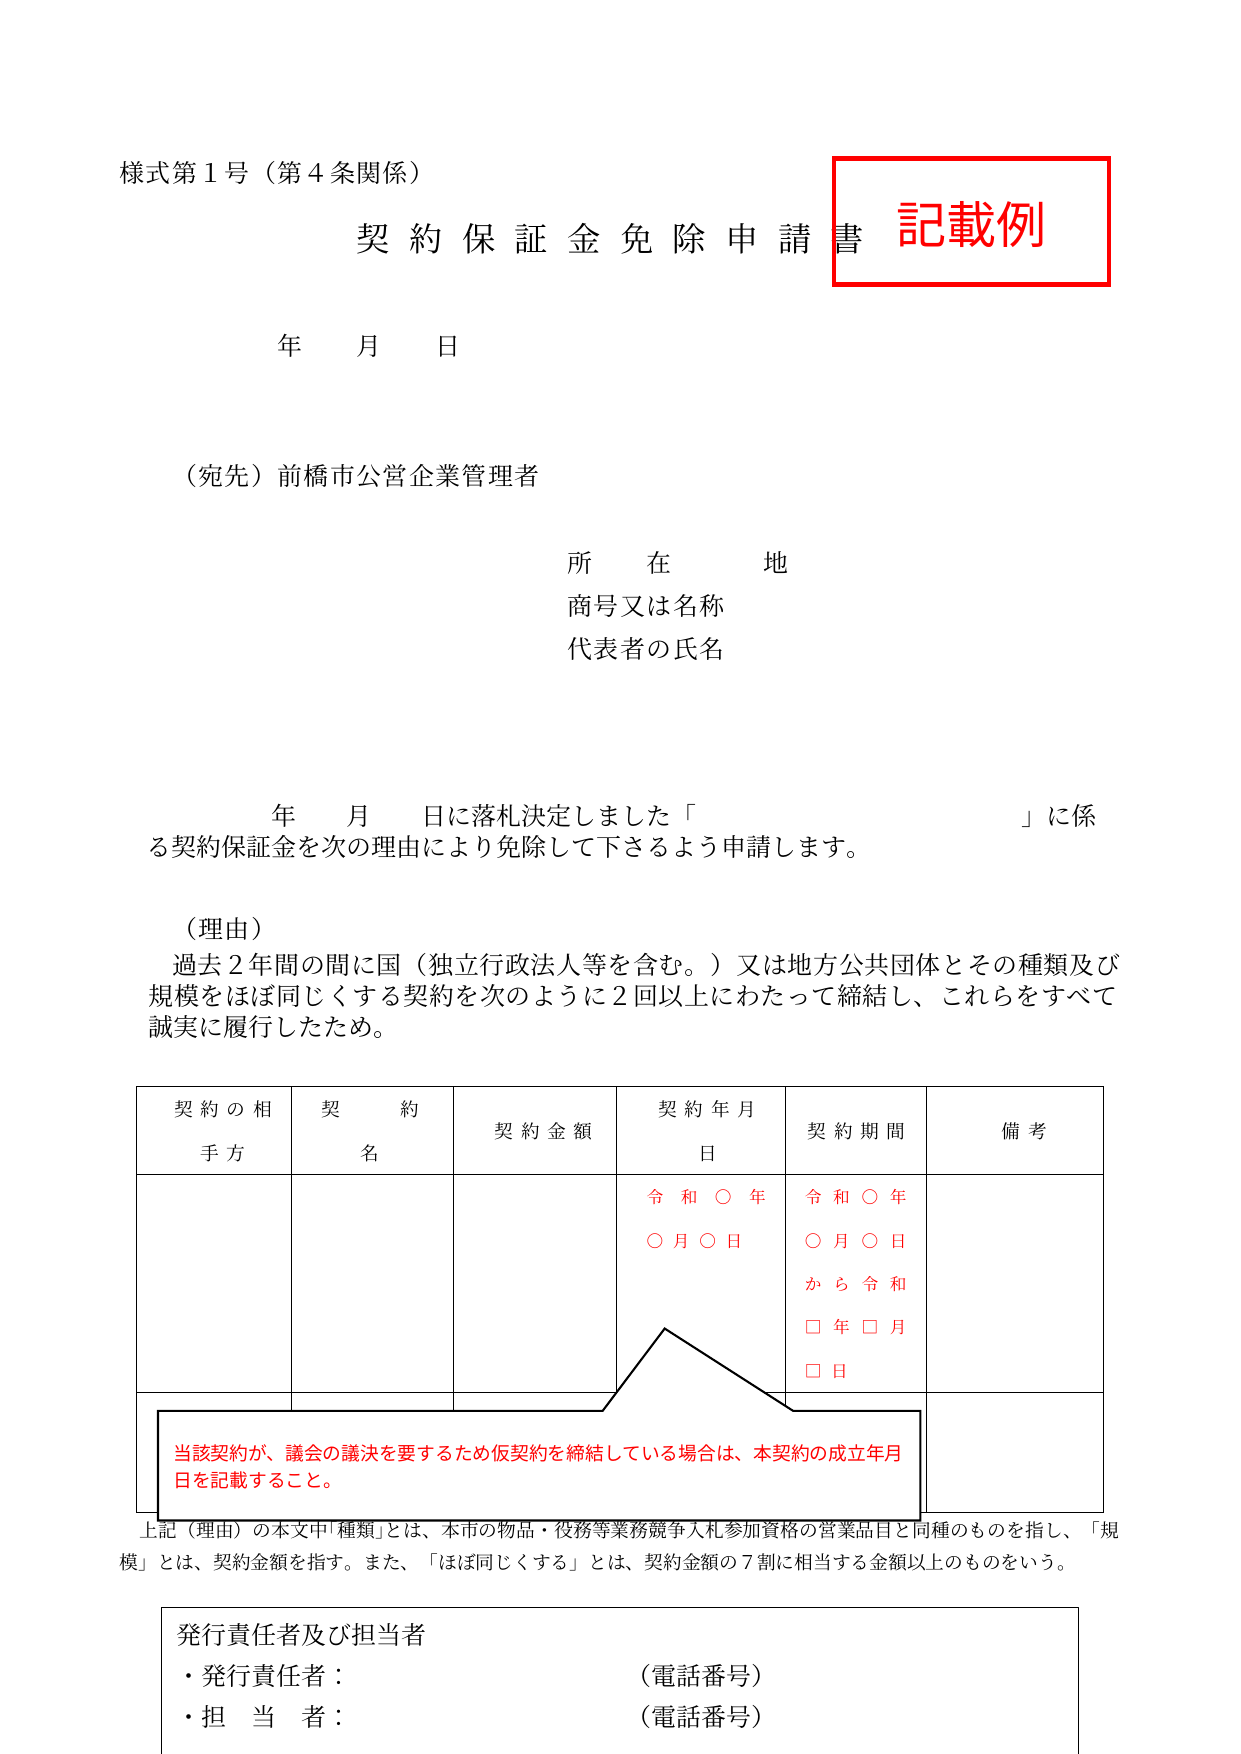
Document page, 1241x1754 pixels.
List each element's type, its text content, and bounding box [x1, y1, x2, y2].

table_header 契約期間 [786, 1087, 926, 1174]
table_header 契約の相手方 [137, 1087, 291, 1174]
text 代表者の氏名 [542, 627, 1121, 670]
table_cell [292, 1393, 453, 1409]
table_cell [786, 1393, 926, 1512]
table_cell [292, 1175, 453, 1392]
table_header 契約年月日 [617, 1087, 785, 1174]
table_cell [454, 1175, 616, 1392]
text 契約保証金免除申請書 [119, 193, 832, 280]
text 商号又は名称 [542, 583, 1121, 627]
text 様式第１号（第４条関係） [119, 150, 1121, 193]
table_cell [137, 1175, 291, 1392]
table_cell [927, 1393, 1103, 1512]
table_header 契約金額 [454, 1087, 616, 1174]
text （理由） [119, 906, 1121, 949]
table_header 契 約 名 [292, 1087, 453, 1174]
text 年 月 日に落札決定しました「 」に係る契約保証金を次の理由により免除して下さるよう申請します。 [146, 800, 1121, 862]
text 過去２年間の間に国（独立行政法人等を含む。）又は地方公共団体とその種類及び規模をほぼ同じくする契約を次のように２回以上にわたって締結し、これらをすべて誠実に履行したため。 [149, 949, 1121, 1043]
table_cell [769, 1393, 785, 1403]
table_cell 令和〇年〇月〇日から令和□年□月□日 [786, 1175, 926, 1392]
text 年 月 日 [119, 323, 1121, 367]
table_cell [927, 1175, 1103, 1392]
text （宛先）前橋市公営企業管理者 [119, 453, 1121, 497]
table_cell [137, 1393, 291, 1512]
table_cell 令和〇年〇月〇日 [617, 1175, 785, 1392]
text 所在地 [542, 540, 1121, 583]
text 上記（理由）の本文中｢種類｣とは、本市の物品・役務等業務競争入札参加資格の営業品目と同種のものを指し、「規模」とは、契約金額を指す。また、「ほぼ同じくする」とは、契約金額の７割に相当する金額以上のものをいう。 [119, 1513, 1121, 1575]
table_header 備考 [927, 1087, 1103, 1174]
table_cell [454, 1393, 614, 1409]
text 契約保証金免除申請書 [836, 193, 1107, 280]
